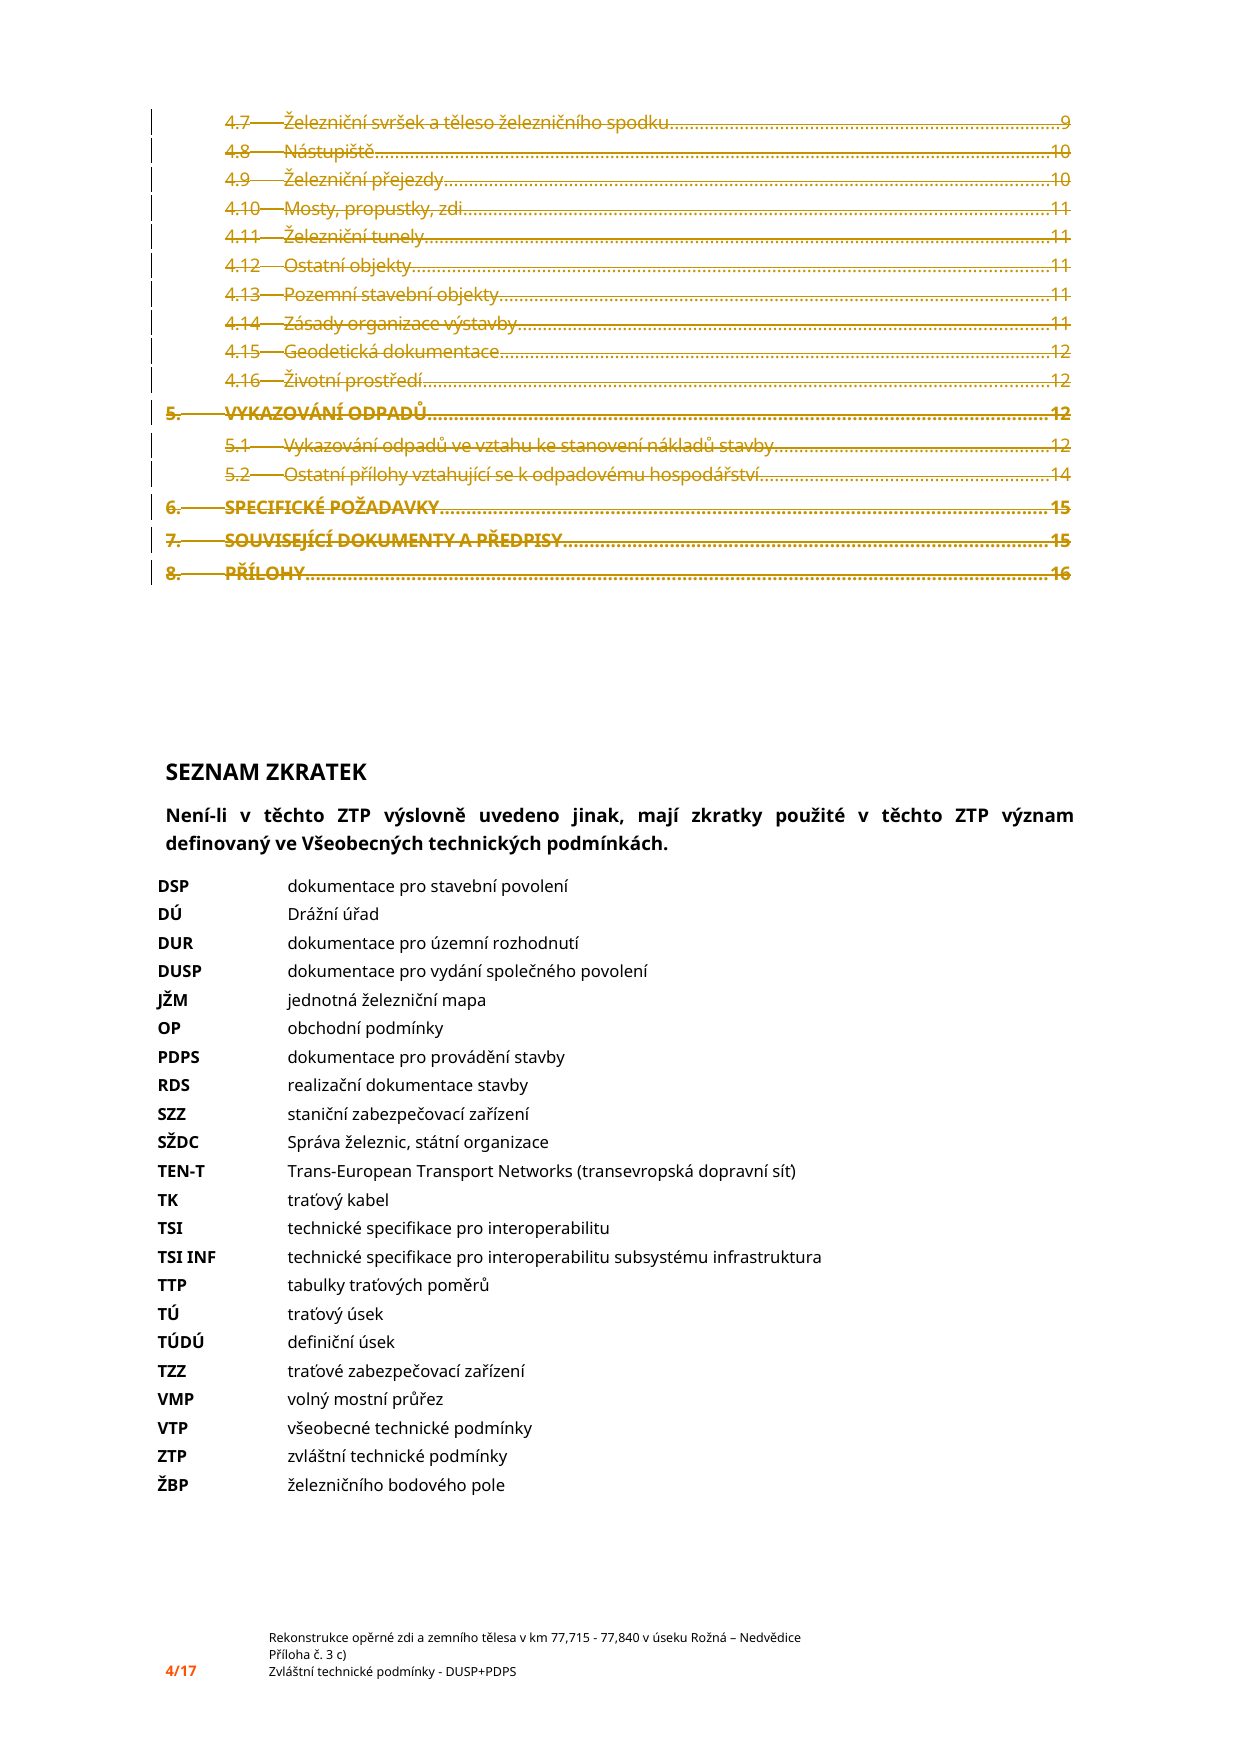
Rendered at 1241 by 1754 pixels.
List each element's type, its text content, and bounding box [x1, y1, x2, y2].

table_cell DÚ [157, 900, 287, 928]
table_cell DUR [157, 928, 287, 957]
table_cell traťové zabezpečovací zařízení [287, 1356, 1064, 1385]
table_cell TK [157, 1185, 287, 1214]
table_header DSP [157, 871, 287, 900]
text Není-li v těchto ZTP výslovně uvedeno jinak, mají zkratky použité v těchto ZTP význam definovaný ve Všeobecných technických podmínkách. [165, 803, 1075, 856]
table_cell Drážní úřad [287, 900, 1064, 928]
table_cell tabulky traťových poměrů [287, 1271, 1064, 1299]
table_cell Trans-European Transport Networks (transevropská dopravní síť) [287, 1157, 1064, 1185]
table_cell TÚDÚ [157, 1328, 287, 1356]
table_cell realizační dokumentace stavby [287, 1071, 1064, 1099]
table_cell JŽM [157, 985, 287, 1014]
table_cell traťový úsek [287, 1299, 1064, 1328]
table_cell TZZ [157, 1356, 287, 1385]
table_cell TSI INF [157, 1242, 287, 1271]
table_cell Správa železnic, státní organizace [287, 1128, 1064, 1157]
table_cell všeobecné technické podmínky [287, 1414, 1064, 1442]
table_cell SZZ [157, 1100, 287, 1128]
table_header dokumentace pro stavební povolení [287, 871, 1064, 900]
table_cell železničního bodového pole [287, 1471, 1064, 1499]
table_cell definiční úsek [287, 1328, 1064, 1356]
text SEZNAM ZKRATEK [165, 756, 1075, 787]
table_cell traťový kabel [287, 1185, 1064, 1214]
table_cell jednotná železniční mapa [287, 985, 1064, 1014]
table_cell technické specifikace pro interoperabilitu [287, 1214, 1064, 1242]
table_cell dokumentace pro územní rozhodnutí [287, 928, 1064, 957]
table_cell RDS [157, 1071, 287, 1099]
table_cell technické specifikace pro interoperabilitu subsystému infrastruktura [287, 1242, 1064, 1271]
table_cell OP [157, 1014, 287, 1042]
table_cell ŽBP [157, 1471, 287, 1499]
table_cell zvláštní technické podmínky [287, 1442, 1064, 1471]
table_cell PDPS [157, 1043, 287, 1071]
table_cell ZTP [157, 1442, 287, 1471]
table_cell SŽDC [157, 1128, 287, 1157]
table_cell TEN-T [157, 1157, 287, 1185]
table_cell dokumentace pro vydání společného povolení [287, 957, 1064, 985]
table_cell TÚ [157, 1299, 287, 1328]
table_cell VTP [157, 1414, 287, 1442]
table_cell VMP [157, 1385, 287, 1413]
table_cell volný mostní průřez [287, 1385, 1064, 1413]
table_cell DUSP [157, 957, 287, 985]
table_cell staniční zabezpečovací zařízení [287, 1100, 1064, 1128]
table_cell dokumentace pro provádění stavby [287, 1043, 1064, 1071]
table_cell TSI [157, 1214, 287, 1242]
table_cell obchodní podmínky [287, 1014, 1064, 1042]
table_cell TTP [157, 1271, 287, 1299]
